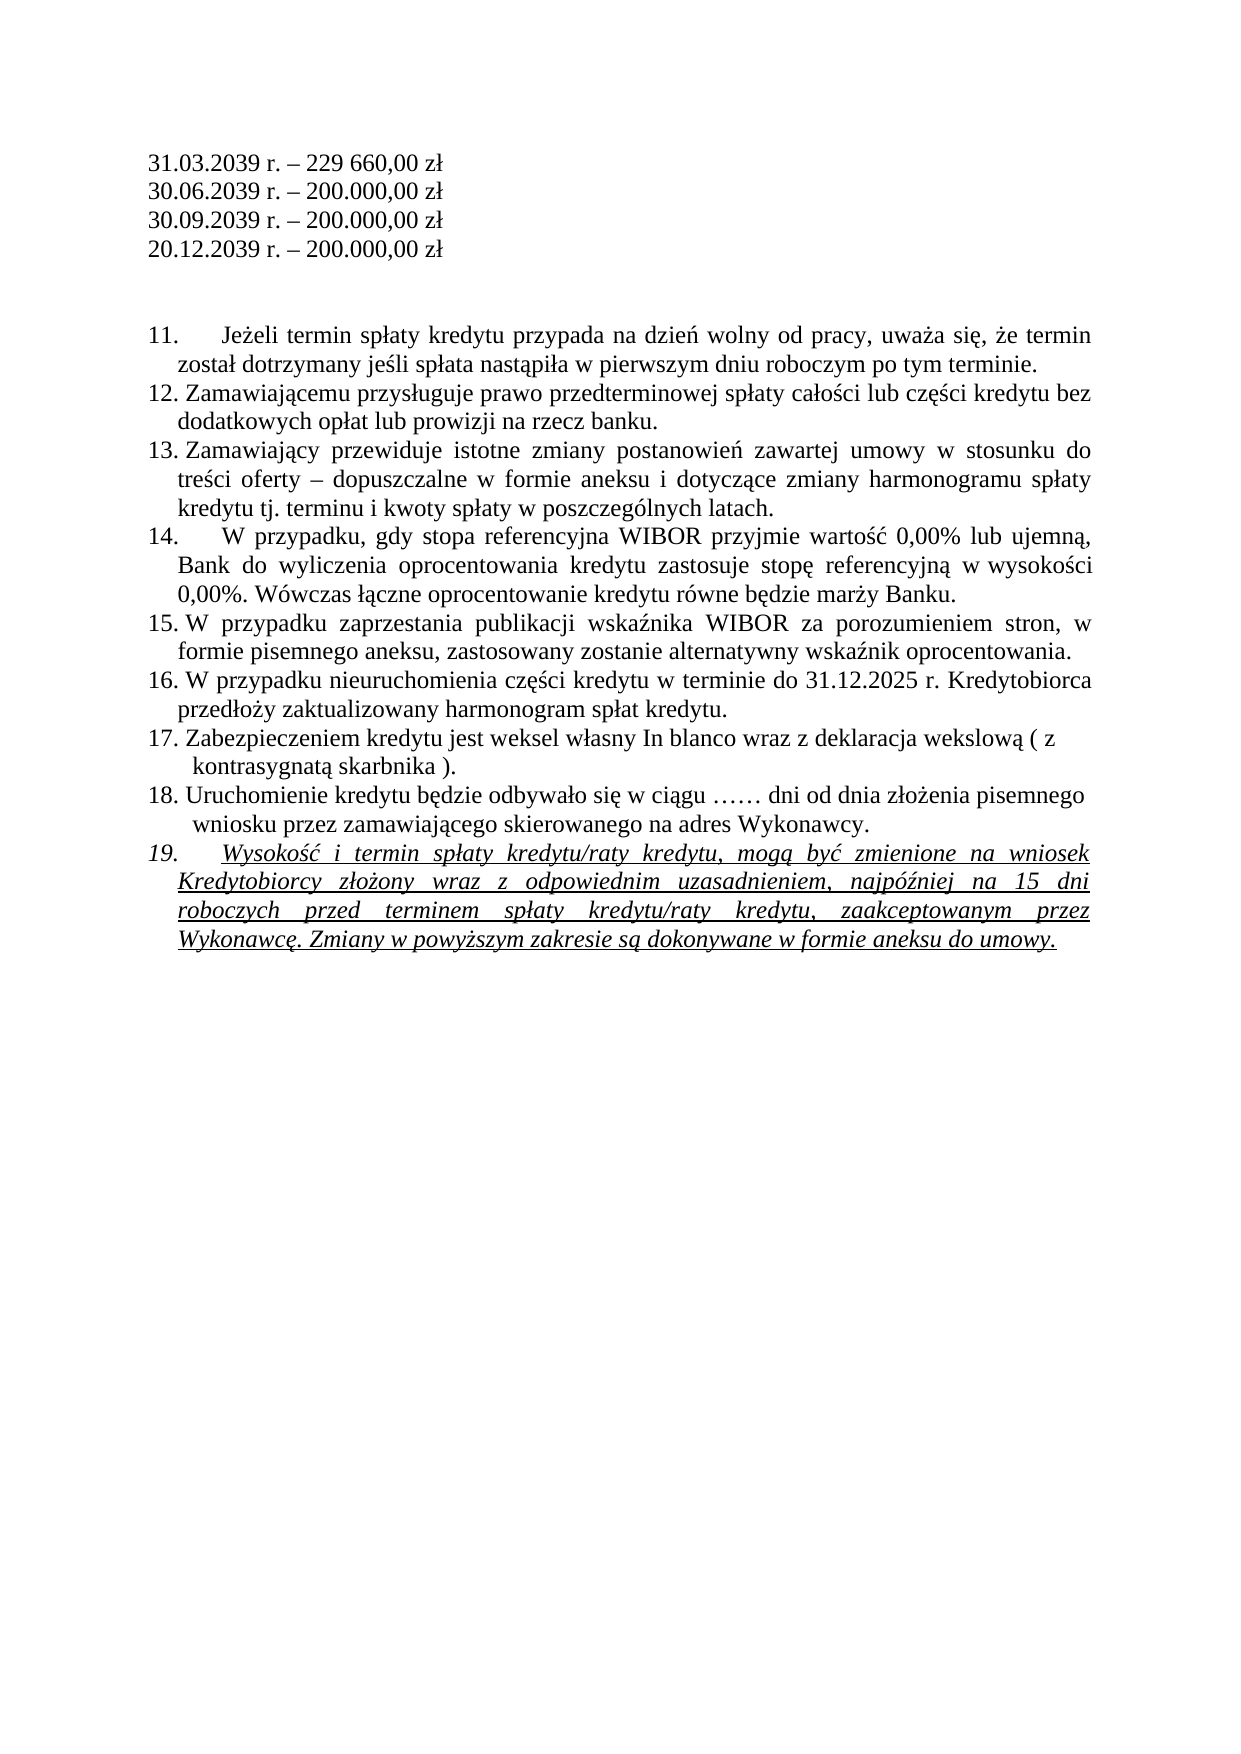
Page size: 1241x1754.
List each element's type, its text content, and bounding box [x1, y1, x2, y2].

list Jeżeli termin spłaty kredytu przypada na dzień wolny od pracy, uważa się, że termin został dotrzymany jeśli spłata nastąpiła w pierwszym dniu roboczym po tym terminie. [148, 320, 1093, 378]
list Wysokość i termin spłaty kredytu/raty kredytu, mogą być zmienione na wniosek Kredytobiorcy złożony wraz z odpowiednim uzasadnieniem, najpóźniej na 15 dni roboczych przed terminem spłaty kredytu/raty kredytu, zaakceptowanym przez Wykonawcę. Zmiany w powyższym zakresie są dokonywane w formie aneksu do umowy. [148, 838, 1093, 953]
list Zamawiającemu przysługuje prawo przedterminowej spłaty całości lub części kredytu bez dodatkowych opłat lub prowizji na rzecz banku. [148, 378, 1093, 435]
list W przypadku nieuruchomienia części kredytu w terminie do 31.12.2025 r. Kredytobiorca przedłoży zaktualizowany harmonogram spłat kredytu. [148, 665, 1093, 723]
list W przypadku, gdy stopa referencyjna WIBOR przyjmie wartość 0,00% lub ujemną, Bank do wyliczenia oprocentowania kredytu zastosuje stopę referencyjną w wysokości 0,00%. Wówczas łączne oprocentowanie kredytu równe będzie marży Banku. [148, 521, 1093, 608]
text 30.09.2039 r. – 200.000,00 zł [148, 205, 1093, 234]
list W przypadku zaprzestania publikacji wskaźnika WIBOR za porozumieniem stron, w formie pisemnego aneksu, zastosowany zostanie alternatywny wskaźnik oprocentowania. [148, 608, 1093, 665]
text 30.06.2039 r. – 200.000,00 zł [148, 176, 1093, 205]
list Uruchomienie kredytu będzie odbywało się w ciągu …… dni od dnia złożenia pisemnego wniosku przez zamawiającego skierowanego na adres Wykonawcy. [148, 780, 1093, 838]
text 20.12.2039 r. – 200.000,00 zł [148, 234, 1093, 263]
text 31.03.2039 r. – 229 660,00 zł [148, 148, 1093, 176]
list Zabezpieczeniem kredytu jest weksel własny In blanco wraz z deklaracja wekslową ( z kontrasygnatą skarbnika ). [148, 723, 1093, 780]
list Zamawiający przewiduje istotne zmiany postanowień zawartej umowy w stosunku do treści oferty – dopuszczalne w formie aneksu i dotyczące zmiany harmonogramu spłaty kredytu tj. terminu i kwoty spłaty w poszczególnych latach. [148, 435, 1093, 521]
